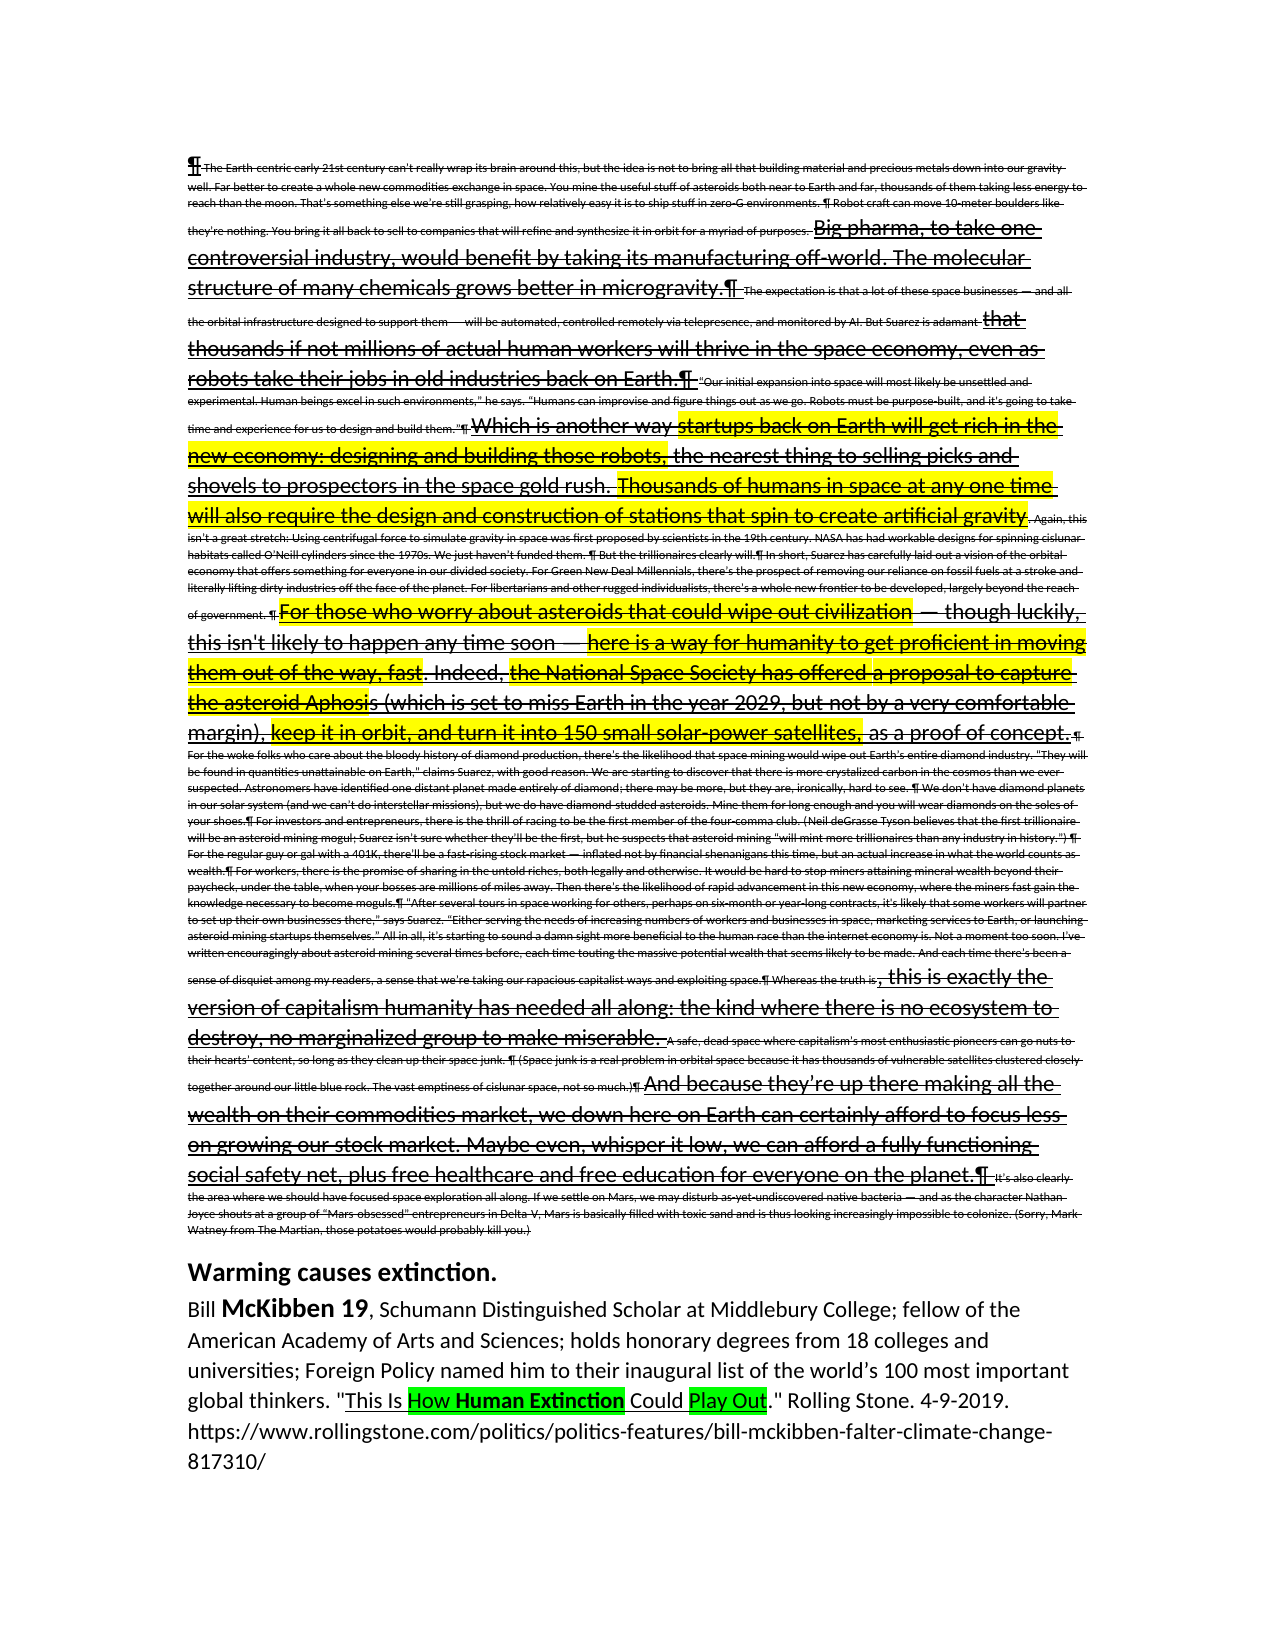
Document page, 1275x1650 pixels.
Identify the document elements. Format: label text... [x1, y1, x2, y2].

text Bill McKibben 19, Schumann Distinguished Scholar at Middlebury College; fellow of the American Academy of Arts and Sciences; holds honorary degrees from 18 colleges and universities; Foreign Policy named him to their inaugural list of the world’s 100 most important global thinkers. "This Is How Human Extinction Could Play Out." Rolling Stone. 4-9-2019. https://www.rollingstone.com/politics/politics-features/bill-mckibben-falter-climate-change-817310/ [187, 1291, 1087, 1475]
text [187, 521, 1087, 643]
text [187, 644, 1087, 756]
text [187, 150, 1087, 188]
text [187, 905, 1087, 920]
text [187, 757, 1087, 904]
subtitle Warming causes extinction. [187, 1255, 1087, 1288]
